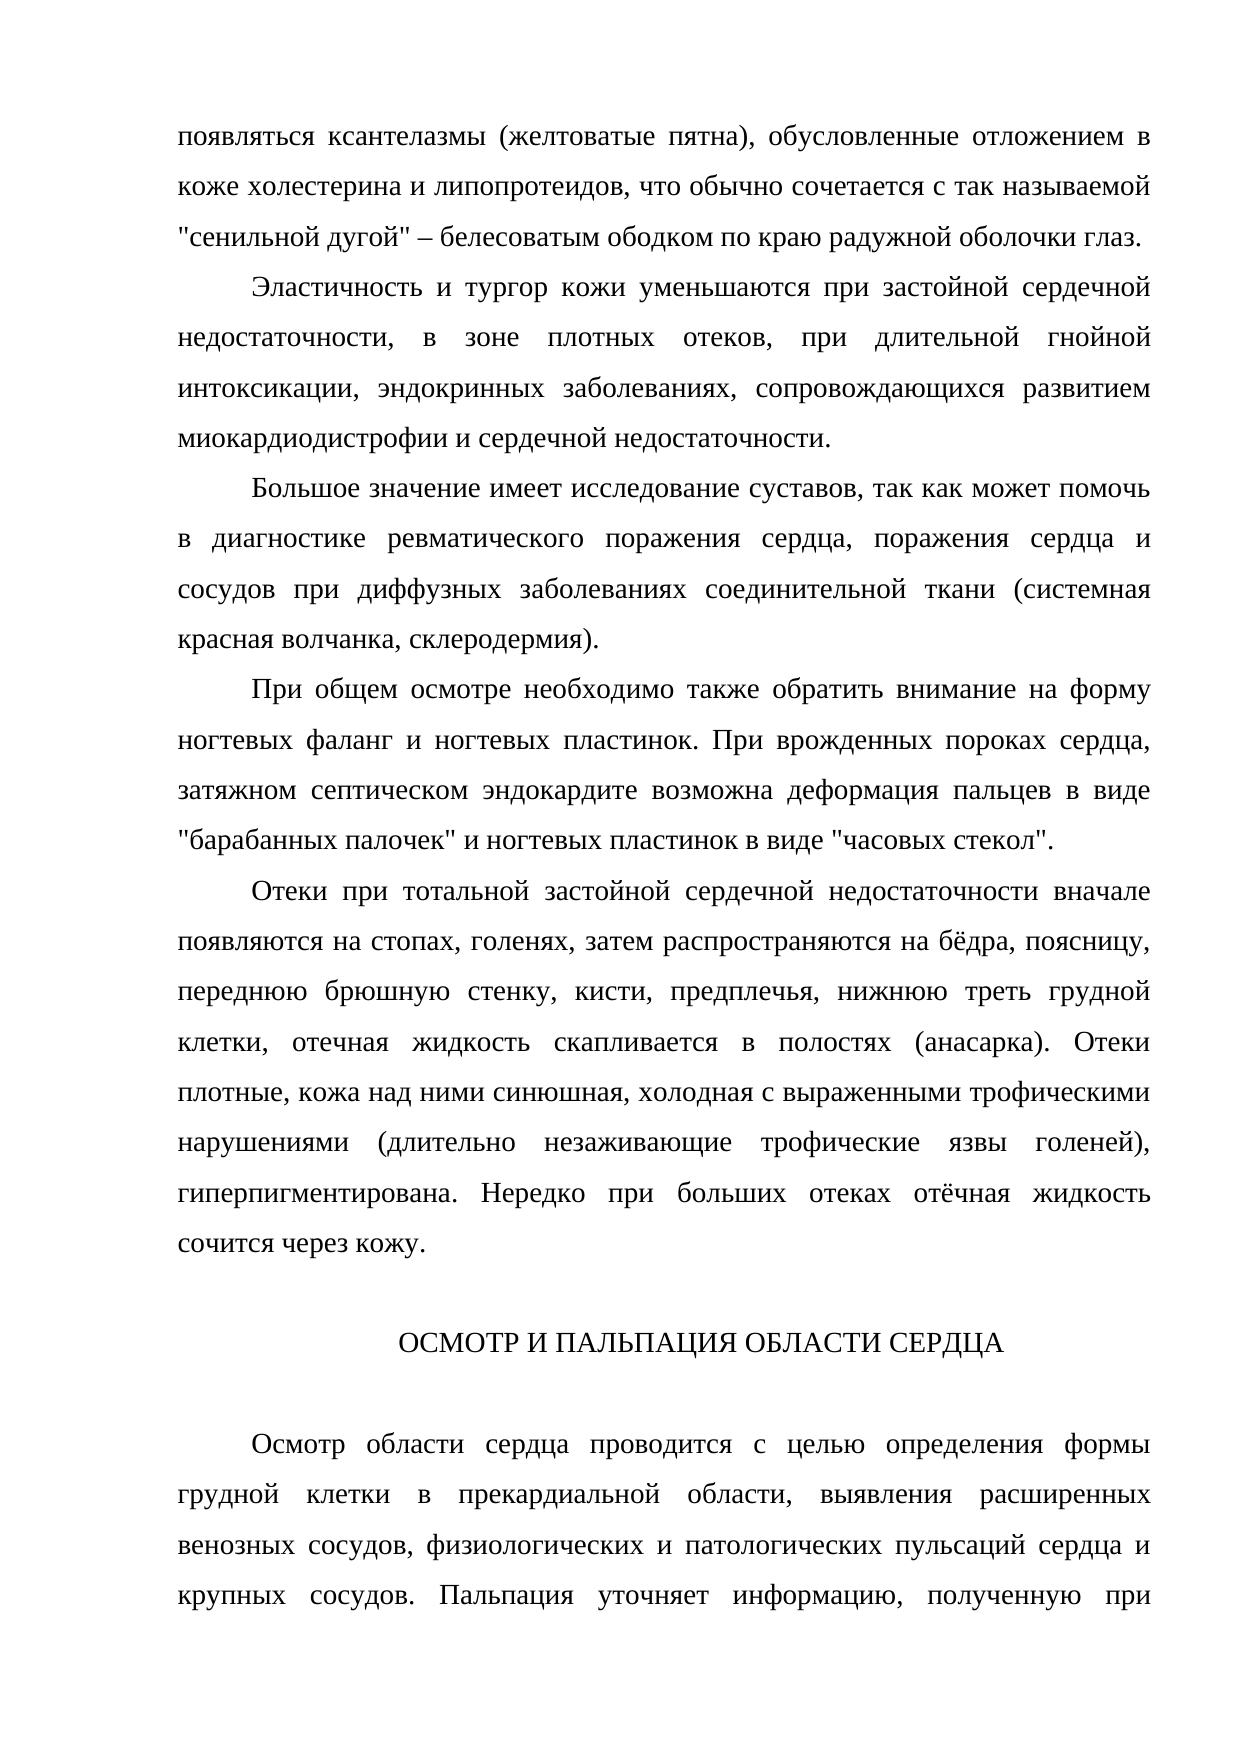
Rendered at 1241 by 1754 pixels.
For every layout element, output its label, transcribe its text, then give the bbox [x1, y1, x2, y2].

text При общем осмотре необходимо также обратить внимание на форму ногтевых фаланг и ногтевых пластинок. При врожденных пороках сердца, затяжном септическом эндокардите возможна деформация пальцев в виде "барабанных палочек" и ногтевых пластинок в виде "часовых стекол". [177, 672, 1152, 856]
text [177, 118, 1152, 252]
subtitle ОСМОТР И ПАЛЬПАЦИЯ ОБЛАСТИ СЕРДЦА [177, 1326, 1152, 1359]
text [177, 1426, 1152, 1611]
text Большое значение имеет исследование суставов, так как может помочь в диагностике ревматического поражения сердца, поражения сердца и сосудов при диффузных заболеваниях соединительной ткани (системная красная волчанка, склеродермия). [177, 470, 1152, 655]
text Эластичность и тургор кожи уменьшаются при застойной сердечной недостаточности, в зоне плотных отеков, при длительной гнойной интоксикации, эндокринных заболеваниях, сопровождающихся развитием миокардиодистрофии и сердечной недостаточности. [177, 269, 1152, 453]
text Отеки при тотальной застойной сердечной недостаточности вначале появляются на стопах, голенях, затем распространяются на бёдра, поясницу, переднюю брюшную стенку, кисти, предплечья, нижнюю треть грудной клетки, отечная жидкость скапливается в полостях (анасарка). Отеки плотные, кожа над ними синюшная, холодная с выраженными трофическими нарушениями (длительно незаживающие трофические язвы голеней), гиперпигментирована. Нередко при больших отеках отёчная жидкость сочится через кожу. [177, 873, 1152, 1258]
